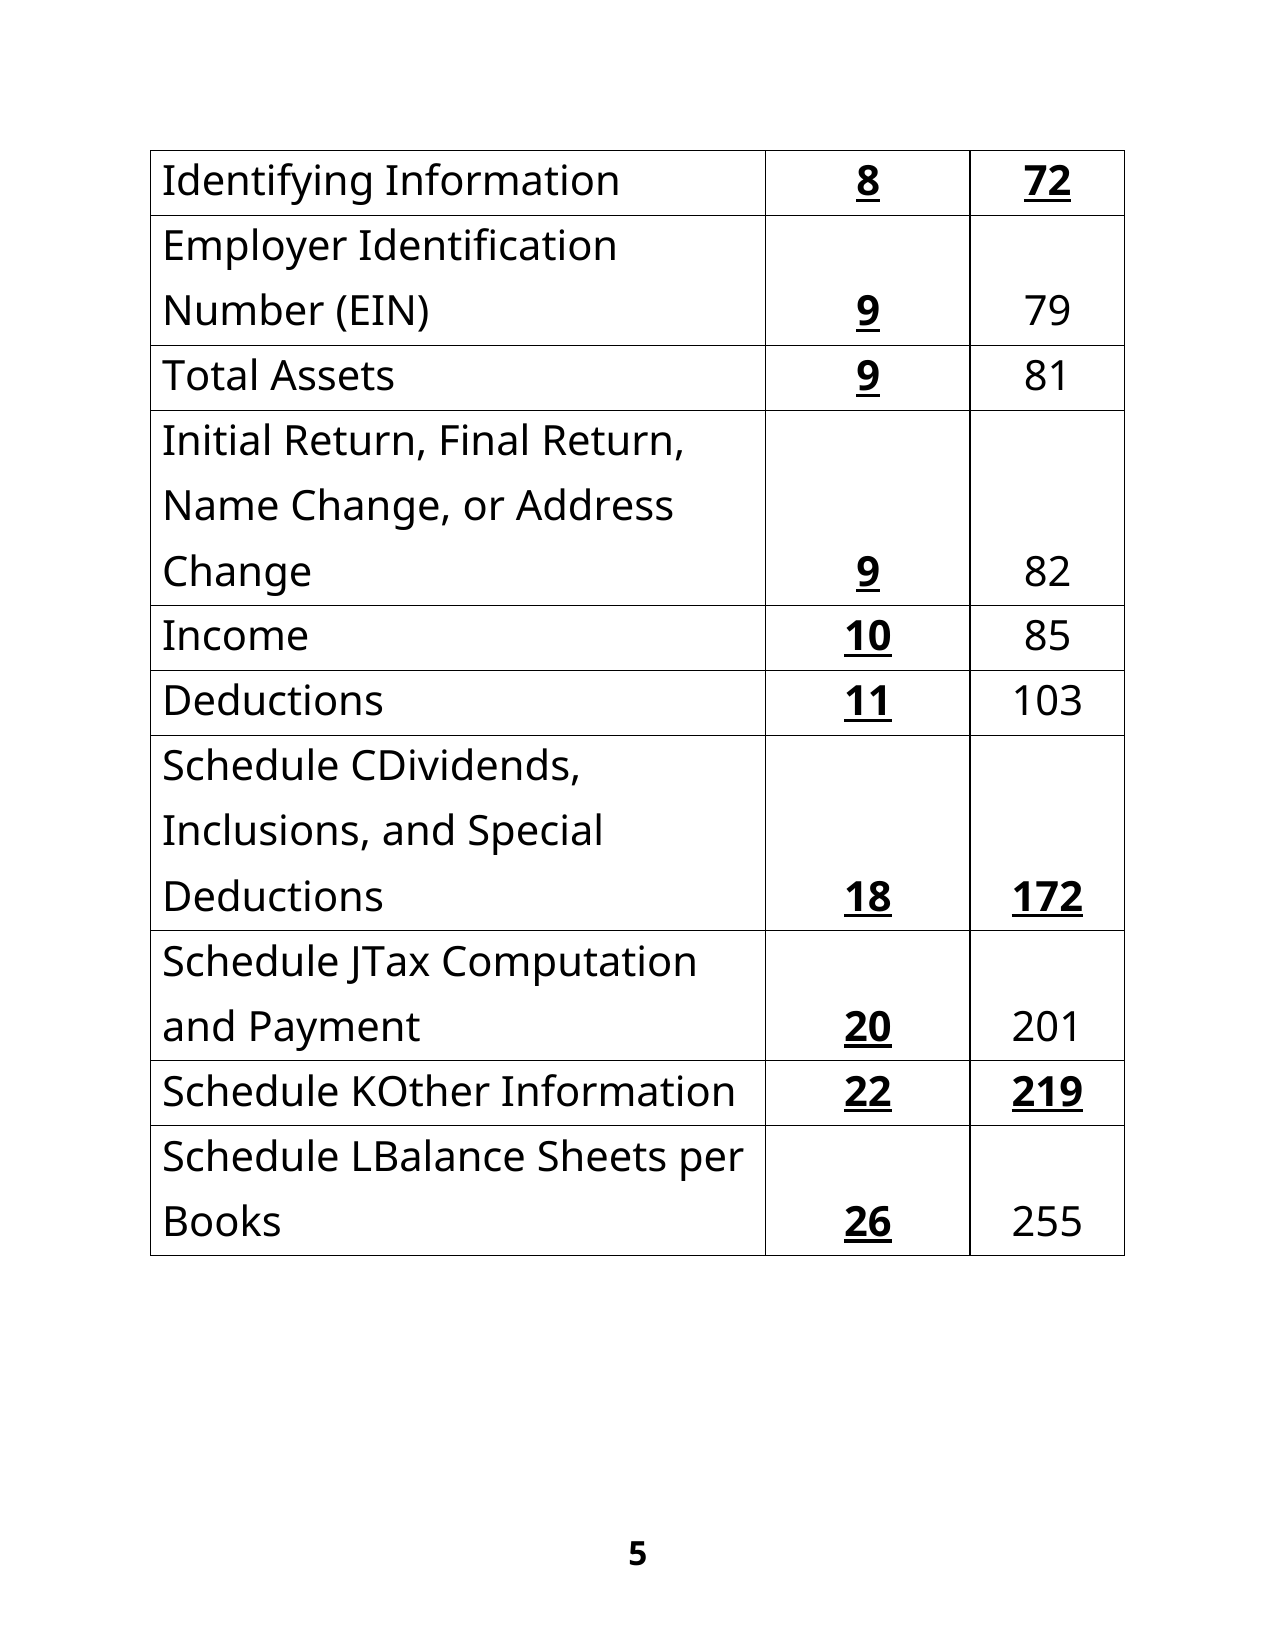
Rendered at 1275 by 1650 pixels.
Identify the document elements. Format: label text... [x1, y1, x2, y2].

table_cell 22 [766, 1061, 969, 1125]
table_cell 18 [766, 736, 969, 930]
table_cell 82 [971, 411, 1124, 605]
table_cell 9 [766, 216, 969, 345]
table_cell Schedule LBalance Sheets per Books [151, 1126, 765, 1255]
table_cell 26 [766, 1126, 969, 1255]
table_cell 103 [971, 671, 1124, 735]
table_cell Employer Identification Number (EIN) [151, 216, 765, 345]
table_cell 20 [766, 931, 969, 1060]
table_cell Deductions [151, 671, 765, 735]
table_cell Total Assets [151, 346, 765, 410]
table_cell Identifying Information [151, 151, 765, 215]
table_cell Schedule CDividends, Inclusions, and Special Deductions [151, 736, 765, 930]
table_cell Initial Return, Final Return, Name Change, or Address Change [151, 411, 765, 605]
table_cell Schedule JTax Computation and Payment [151, 931, 765, 1060]
table_cell 9 [766, 411, 969, 605]
table_cell 11 [766, 671, 969, 735]
table_cell 219 [971, 1061, 1124, 1125]
table_cell 255 [971, 1126, 1124, 1255]
table_cell 172 [971, 736, 1124, 930]
table_cell 201 [971, 931, 1124, 1060]
table_cell Schedule KOther Information [151, 1061, 765, 1125]
table_cell 72 [971, 151, 1124, 215]
table_cell 85 [971, 606, 1124, 670]
table_cell 9 [766, 346, 969, 410]
table_cell 81 [971, 346, 1124, 410]
table_cell Income [151, 606, 765, 670]
table_cell 8 [766, 151, 969, 215]
table_cell 79 [971, 216, 1124, 345]
table_cell 10 [766, 606, 969, 670]
